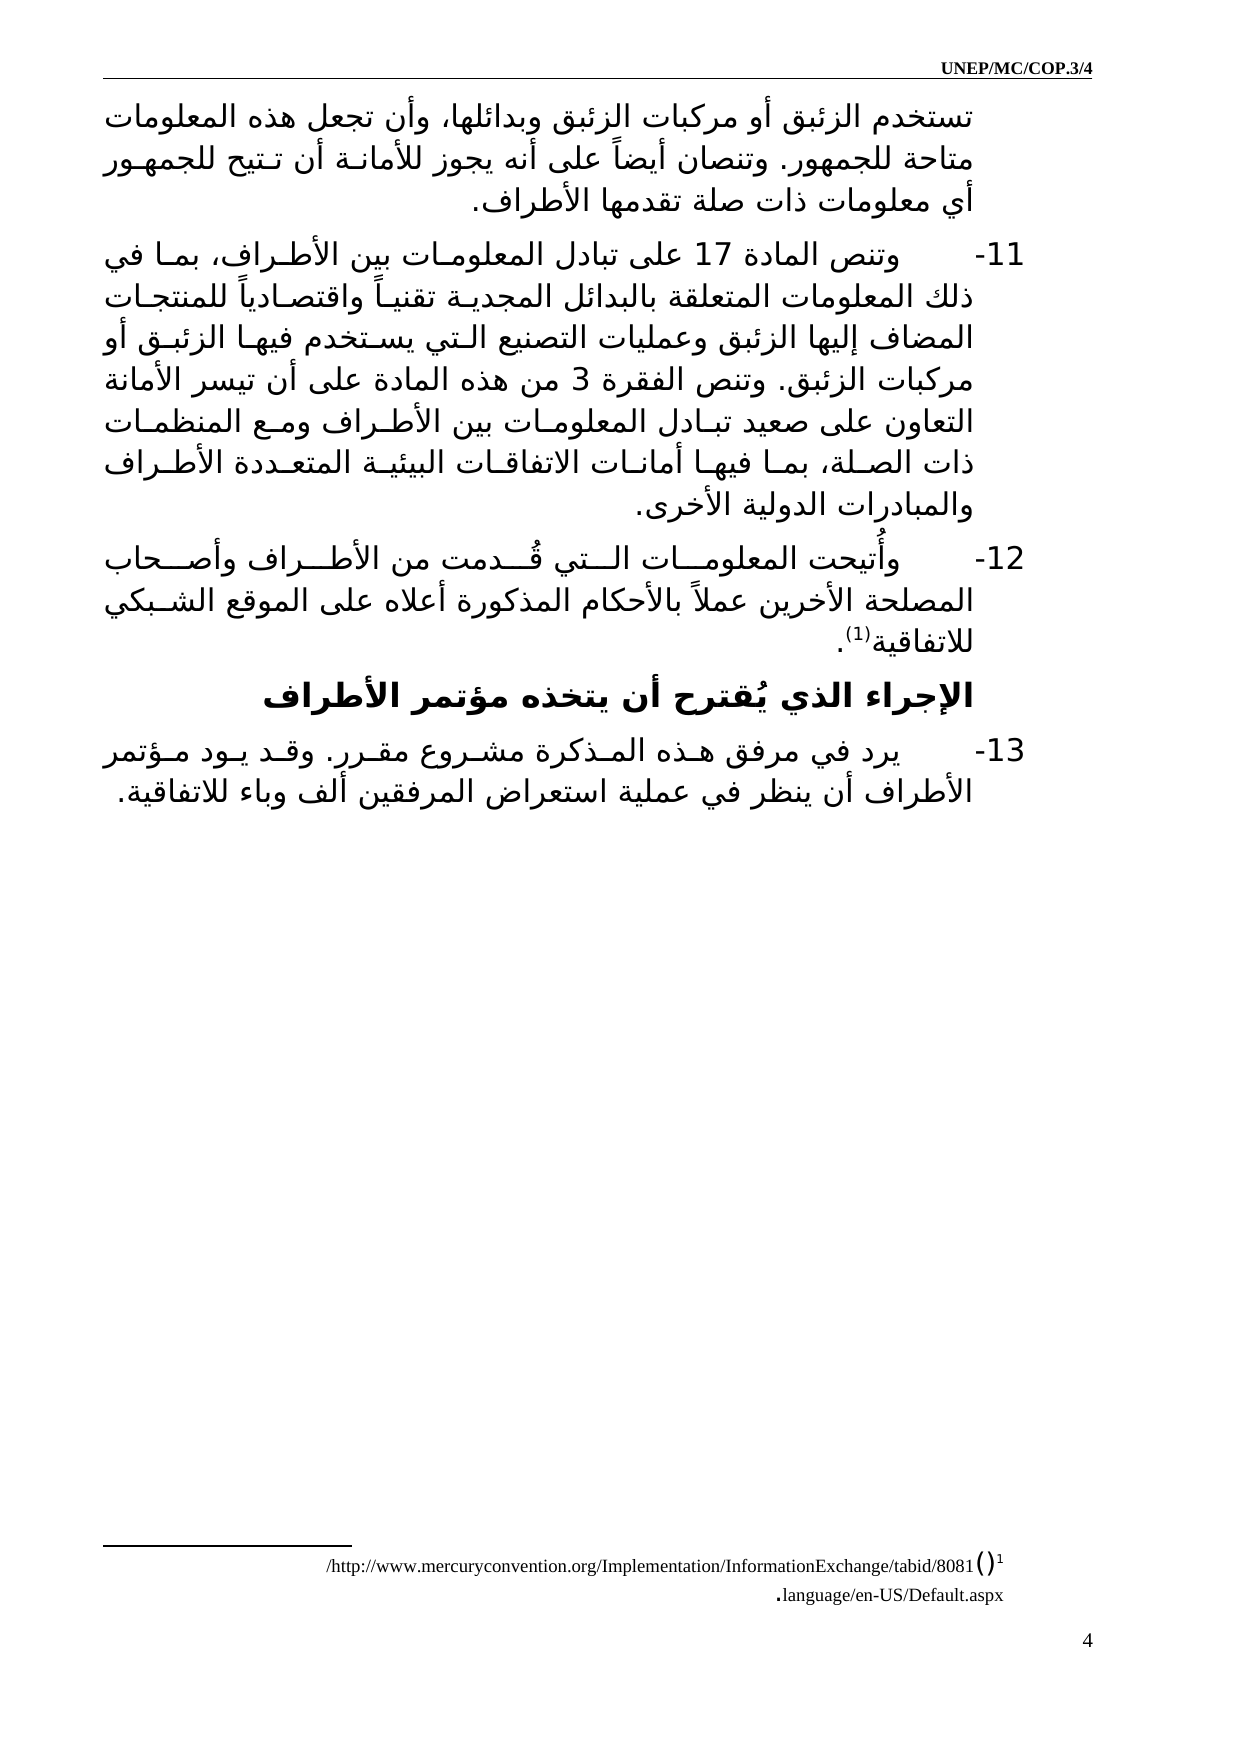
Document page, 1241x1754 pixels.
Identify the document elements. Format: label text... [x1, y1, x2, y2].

list الإجراء الذي يُقترح أن يتخذه مؤتمر الأطراف [103, 674, 974, 715]
list وأُتيحت المعلومات التي قُدمت من الأطراف وأصحاب المصلحة الأخرين عملاً بالأحكام المذكورة أعلاه على الموقع الشبكي للاتفاقية(). [103, 536, 974, 661]
list يرد في مرفق هذه المذكرة مشروع مقرر. وقد يود مؤتمر الأطراف أن ينظر في عملية استعراض المرفقين ألف وباء للاتفاقية. [103, 728, 974, 811]
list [103, 94, 974, 219]
list وتنص المادة 17 على تبادل المعلومات بين الأطراف، بما في ذلك المعلومات المتعلقة بالبدائل المجدية تقنياً واقتصادياً للمنتجات المضاف إليها الزئبق وعمليات التصنيع التي يستخدم فيها الزئبق أو مركبات الزئبق. وتنص الفقرة 3 من هذه المادة على أن تيسر الأمانة التعاون على صعيد تبادل المعلومات بين الأطراف ومع المنظمات ذات الصلة، بما فيها أمانات الاتفاقات البيئية المتعددة الأطراف والمبادرات الدولية الأخرى. [103, 232, 974, 524]
